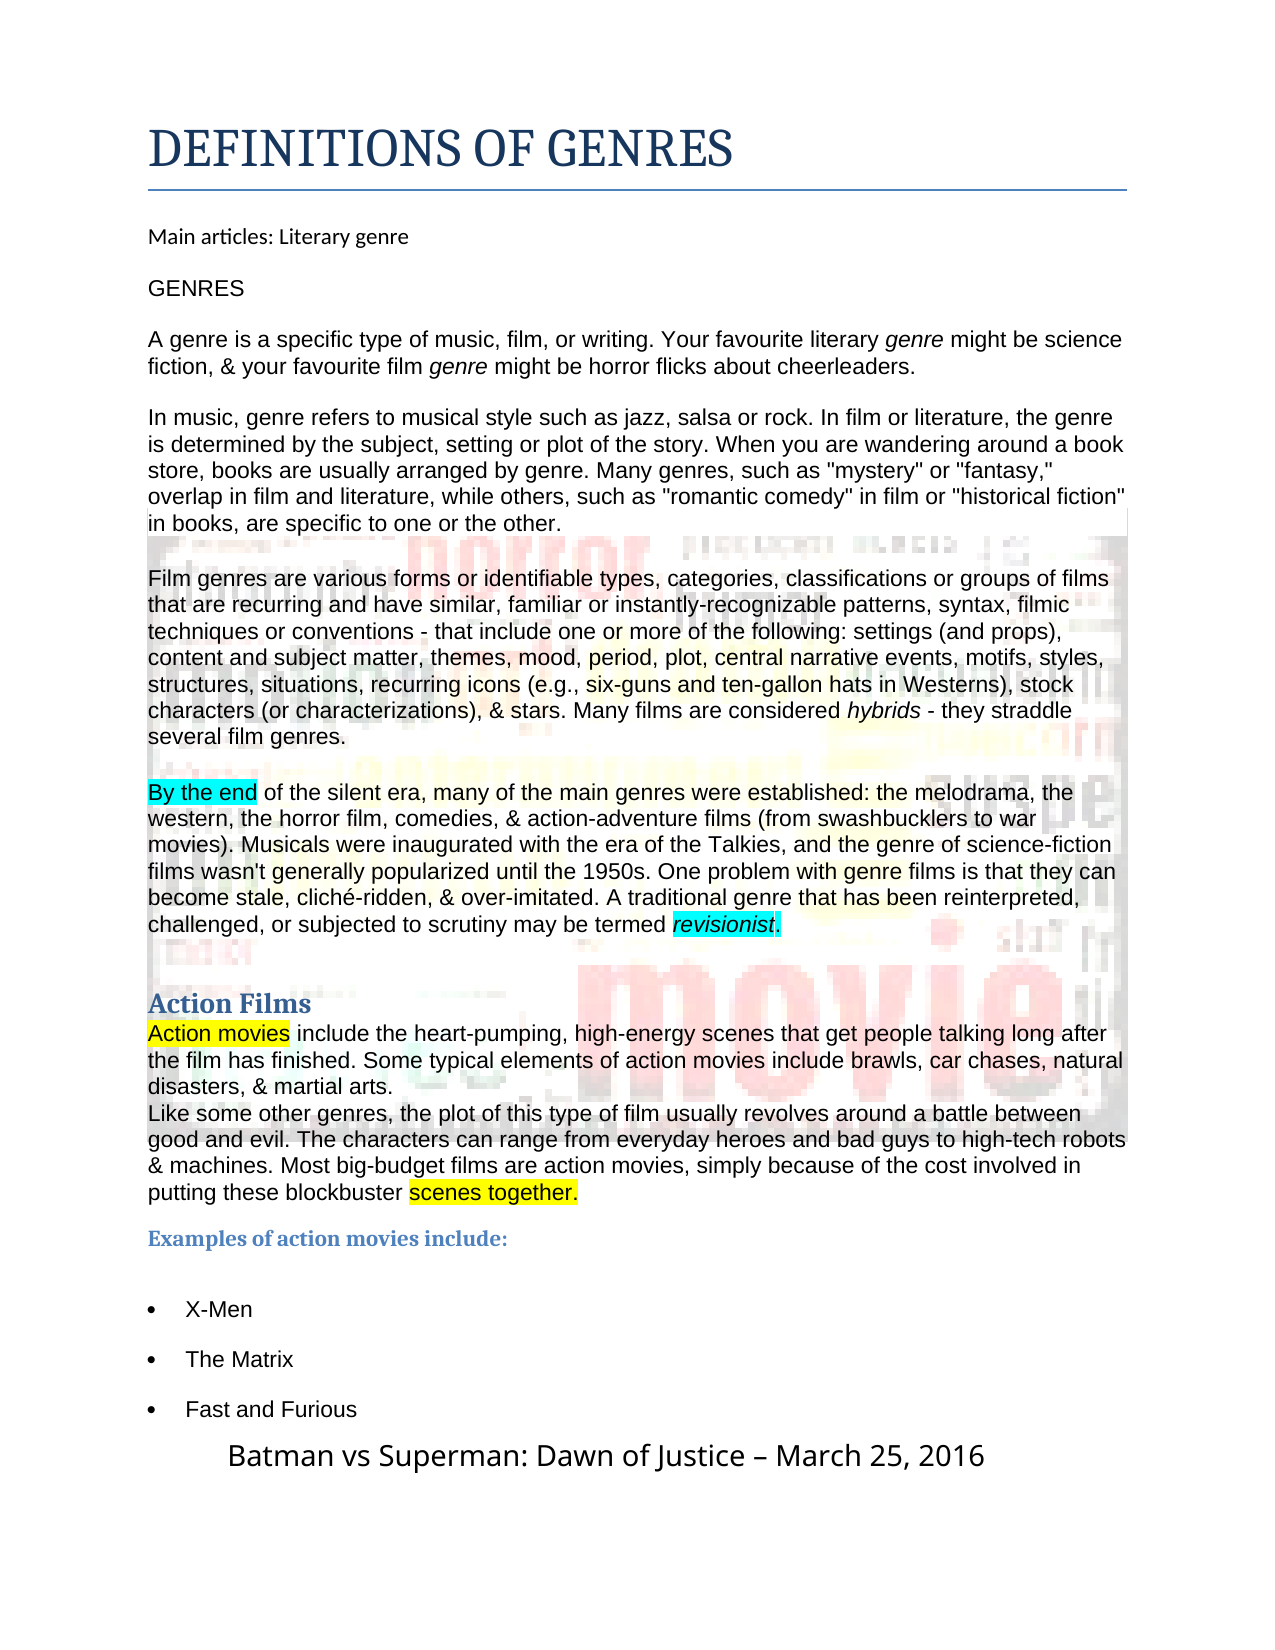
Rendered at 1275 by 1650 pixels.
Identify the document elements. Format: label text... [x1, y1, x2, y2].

text Film genres are various forms or identifiable types, categories, classifications or groups of films that are recurring and have similar, familiar or instantly-recognizable patterns, syntax, filmic techniques or conventions - that include one or more of the following: settings (and props), content and subject matter, themes, mood, period, plot, central narrative events, motifs, styles, structures, situations, recurring icons (e.g., six-guns and ten-gallon hats in Westerns), stock characters (or characterizations), & stars. Many films are considered hybrids - they straddle several film genres. [148, 565, 1127, 749]
list Fast and Furious [148, 1385, 1065, 1423]
text Action movies include the heart-pumping, high-energy scenes that get people talking long after the film has finished. Some typical elements of action movies include brawls, car chases, natural disasters, & martial arts. [148, 1020, 1127, 1099]
text In music, genre refers to musical style such as jazz, salsa or rock. In film or literature, the genre is determined by the subject, setting or plot of the story. When you are wandering around a book store, books are usually arranged by genre. Many genres, such as "mystery" or "fantasy," overlap in film and literature, while others, such as "romantic comedy" in film or "historical fiction" in books, are specific to one or the other. [148, 404, 1127, 536]
text Batman vs Superman: Dawn of Justice – March 25, 2016 [148, 1435, 1065, 1475]
text Main articles: Literary genre [148, 222, 1127, 250]
title DEFINITIONS OF GENRES [148, 118, 1127, 189]
subtitle Action Films [148, 987, 1127, 1020]
subtitle Examples of action movies include: [148, 1226, 1127, 1252]
text Like some other genres, the plot of this type of film usually revolves around a battle between good and evil. The characters can range from everyday heroes and bad guys to high-tech robots & machines. Most big-budget films are action movies, simply because of the cost involved in putting these blockbuster scenes together. [148, 1099, 1127, 1205]
text A genre is a specific type of music, film, or writing. Your favourite literary genre might be science fiction, & your favourite film genre might be horror flicks about cheerleaders. [148, 326, 1127, 379]
list The Matrix [148, 1335, 1065, 1373]
text By the end of the silent era, many of the main genres were established: the melodrama, the western, the horror film, comedies, & action-adventure films (from swashbucklers to war movies). Musicals were inaugurated with the era of the Talkies, and the genre of science-fiction films wasn't generally popularized until the 1950s. One problem with genre films is that they can become stale, cliché-ridden, & over-imitated. A traditional genre that has been reinterpreted, challenged, or subjected to scrutiny may be termed revisionist. [148, 779, 1127, 937]
list X-Men [148, 1285, 1065, 1323]
text GENRES [148, 275, 1127, 301]
